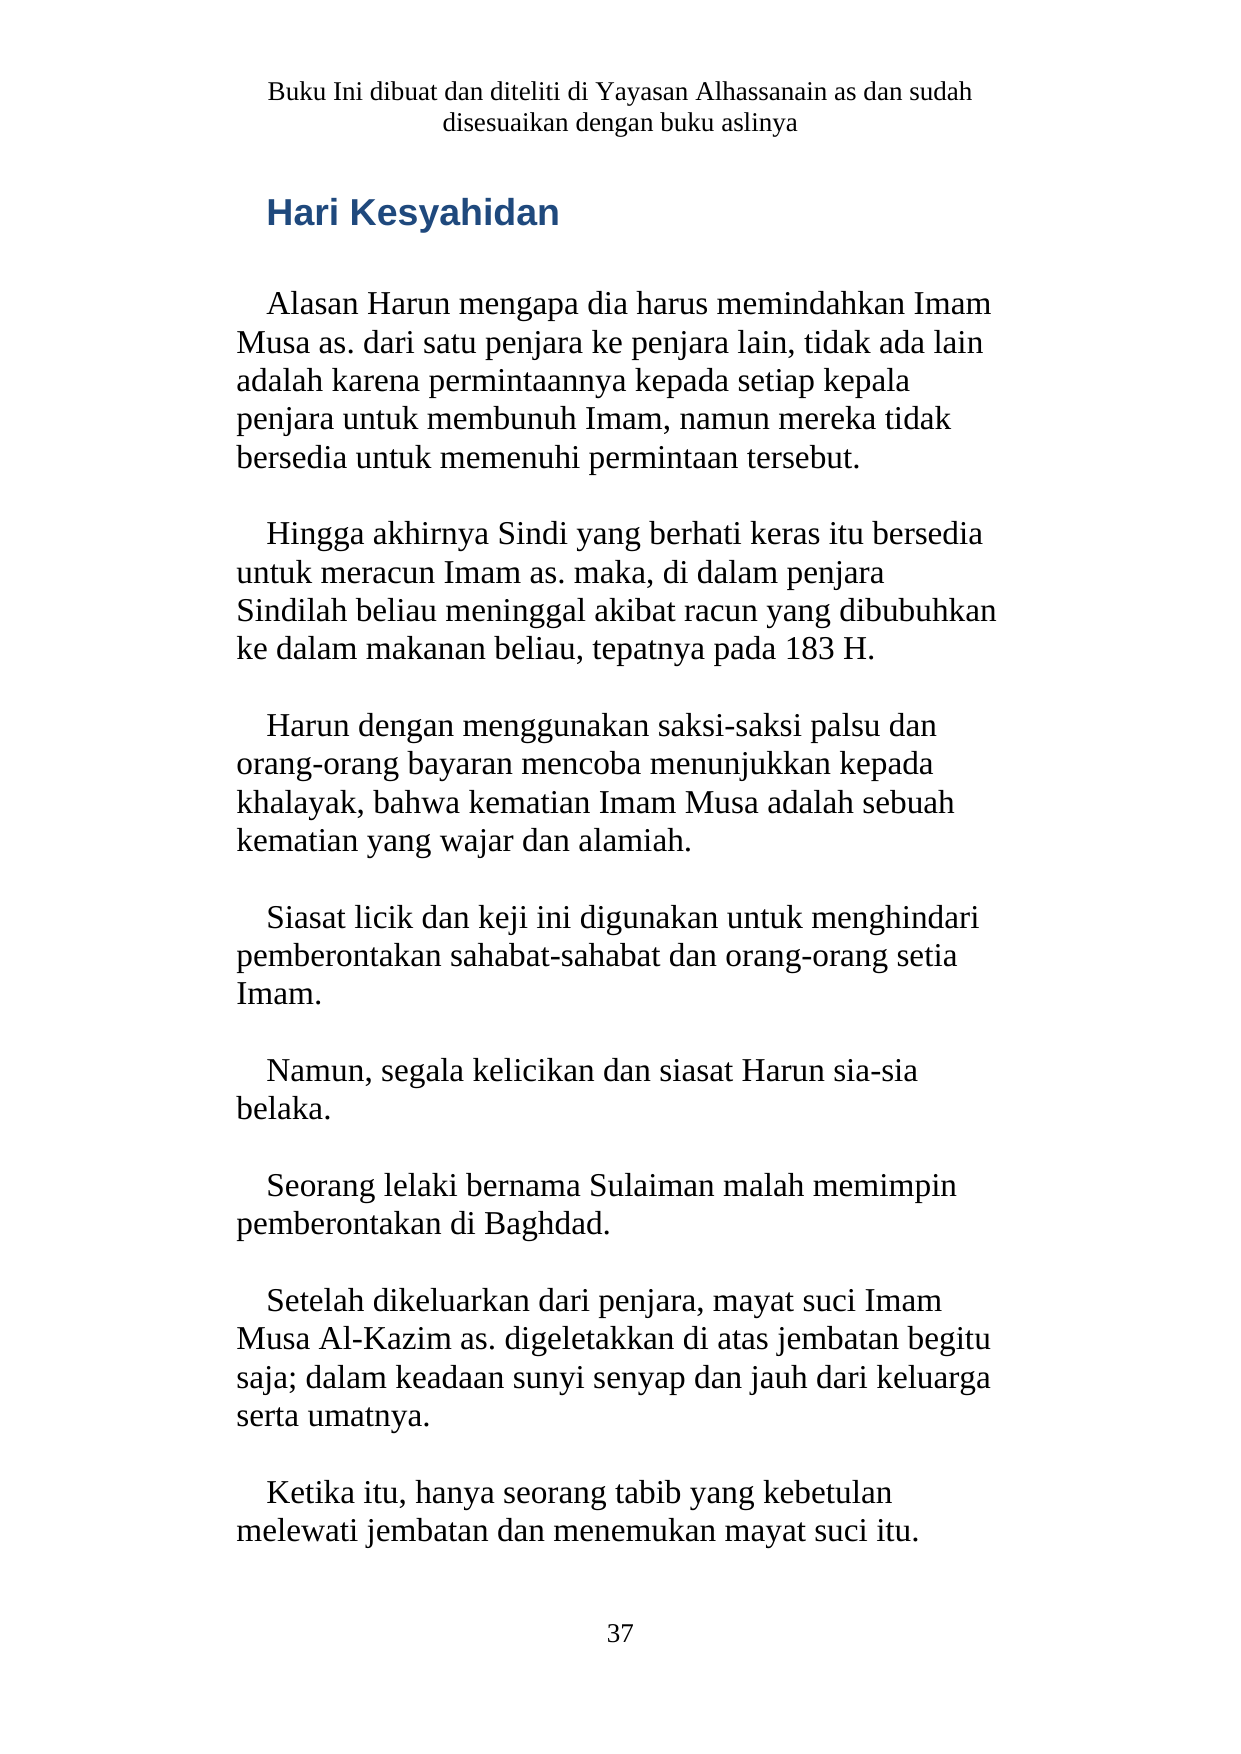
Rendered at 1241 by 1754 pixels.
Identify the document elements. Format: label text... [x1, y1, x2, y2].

text Alasan Harun mengapa dia harus memindahkan Imam Musa as. dari satu penjara ke penjara lain, tidak ada lain adalah karena permintaannya kepada setiap kepala penjara untuk membunuh Imam, namun mereka tidak bersedia untuk memenuhi permintaan tersebut. [236, 284, 1004, 475]
text Setelah dikeluarkan dari penjara, mayat suci Imam Musa Al-Kazim as. digeletakkan di atas jembatan begitu saja; dalam keadaan sunyi senyap dan jauh dari keluarga serta umatnya. [236, 1280, 1004, 1434]
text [236, 1472, 1004, 1549]
text Harun dengan menggunakan saksi-saksi palsu dan orang-orang bayaran mencoba menunjukkan kepada khalayak, bahwa kematian Imam Musa adalah sebuah kematian yang wajar dan alamiah. [236, 705, 1004, 859]
text Seorang lelaki bernama Sulaiman malah memimpin pemberontakan di Baghdad. [236, 1165, 1004, 1242]
text Namun, segala kelicikan dan siasat Harun sia-sia belaka. [236, 1050, 1004, 1127]
text Hingga akhirnya Sindi yang berhati keras itu bersedia untuk meracun Imam as. maka, di dalam penjara Sindilah beliau meninggal akibat racun yang dibubuhkan ke dalam makanan beliau, tepatnya pada 183 H. [236, 514, 1004, 667]
subtitle Hari Kesyahidan [236, 190, 1004, 233]
text Siasat licik dan keji ini digunakan untuk menghindari pemberontakan sahabat-sahabat dan orang-orang setia Imam. [236, 897, 1004, 1012]
